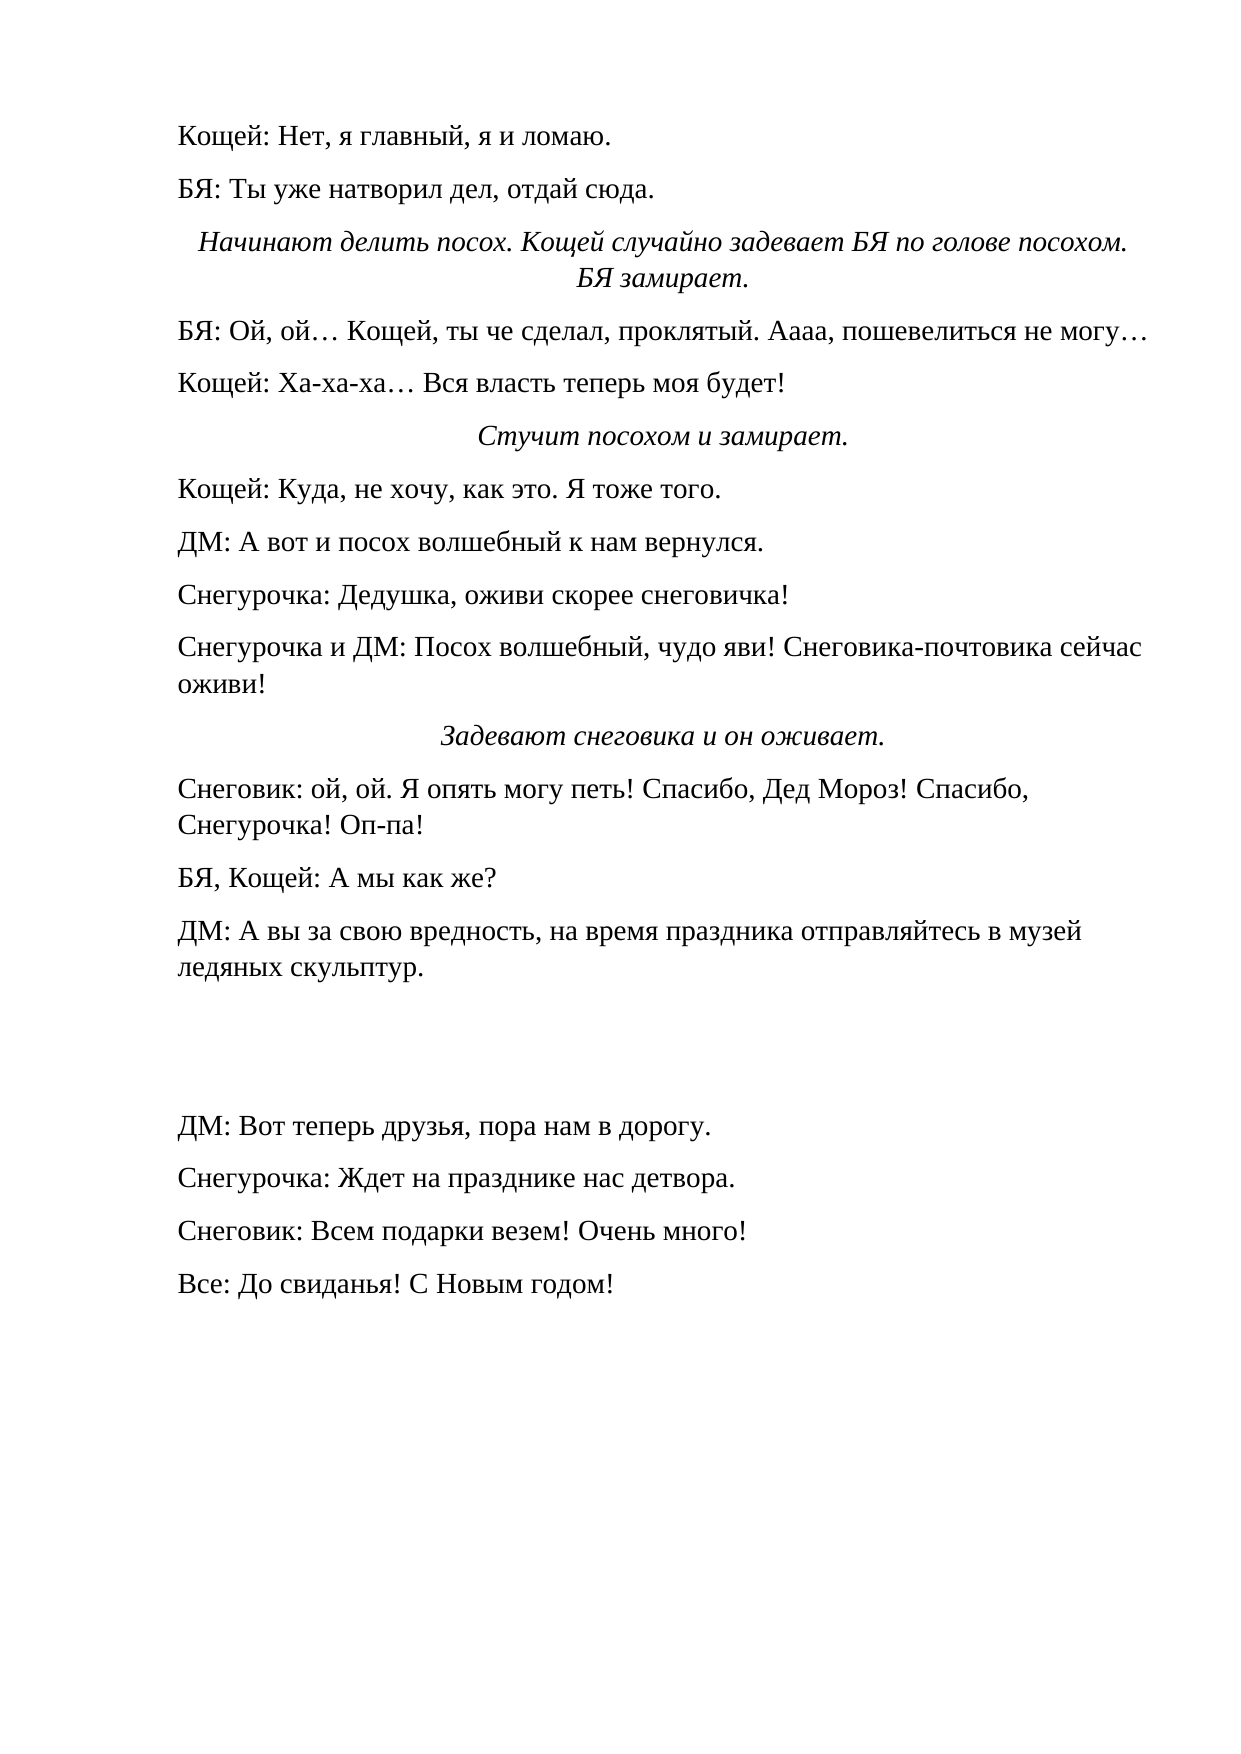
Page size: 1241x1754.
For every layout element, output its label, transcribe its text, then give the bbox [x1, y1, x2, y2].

text Кощей: Ха-ха-ха… Вся власть теперь моя будет! [177, 366, 1152, 399]
text Все: До свиданья! С Новым годом! [177, 1266, 1152, 1300]
text Стучит посохом и замирает. [177, 418, 1152, 452]
text ДМ: Вот теперь друзья, пора нам в дорогу. [177, 1108, 1152, 1141]
text Снеговик: Всем подарки везем! Очень много! [177, 1213, 1152, 1247]
text ДМ: А вот и посох волшебный к нам вернулся. [177, 524, 1152, 557]
text БЯ: Ой, ой… Кощей, ты че сделал, проклятый. Аааа, пошевелиться не могу… [177, 313, 1152, 346]
text Начинают делить посох. Кощей случайно задевает БЯ по голове посохом. БЯ замирает. [177, 224, 1152, 293]
text Снегурочка и ДМ: Посох волшебный, чудо яви! Снеговика-почтовика сейчас оживи! [177, 629, 1152, 699]
text Кощей: Нет, я главный, я и ломаю. [177, 118, 1152, 152]
text ДМ: А вы за свою вредность, на время праздника отправляйтесь в музей ледяных скульптур. [177, 913, 1152, 983]
text Снегурочка: Ждет на празднике нас детвора. [177, 1161, 1152, 1194]
text БЯ, Кощей: А мы как же? [177, 860, 1152, 894]
text Кощей: Куда, не хочу, как это. Я тоже того. [177, 471, 1152, 505]
text БЯ: Ты уже натворил дел, отдай сюда. [177, 171, 1152, 204]
text Задевают снеговика и он оживает. [177, 718, 1152, 752]
text Снегурочка: Дедушка, оживи скорее снеговичка! [177, 577, 1152, 610]
text Снеговик: ой, ой. Я опять могу петь! Спасибо, Дед Мороз! Спасибо, Снегурочка! Оп-па! [177, 771, 1152, 841]
